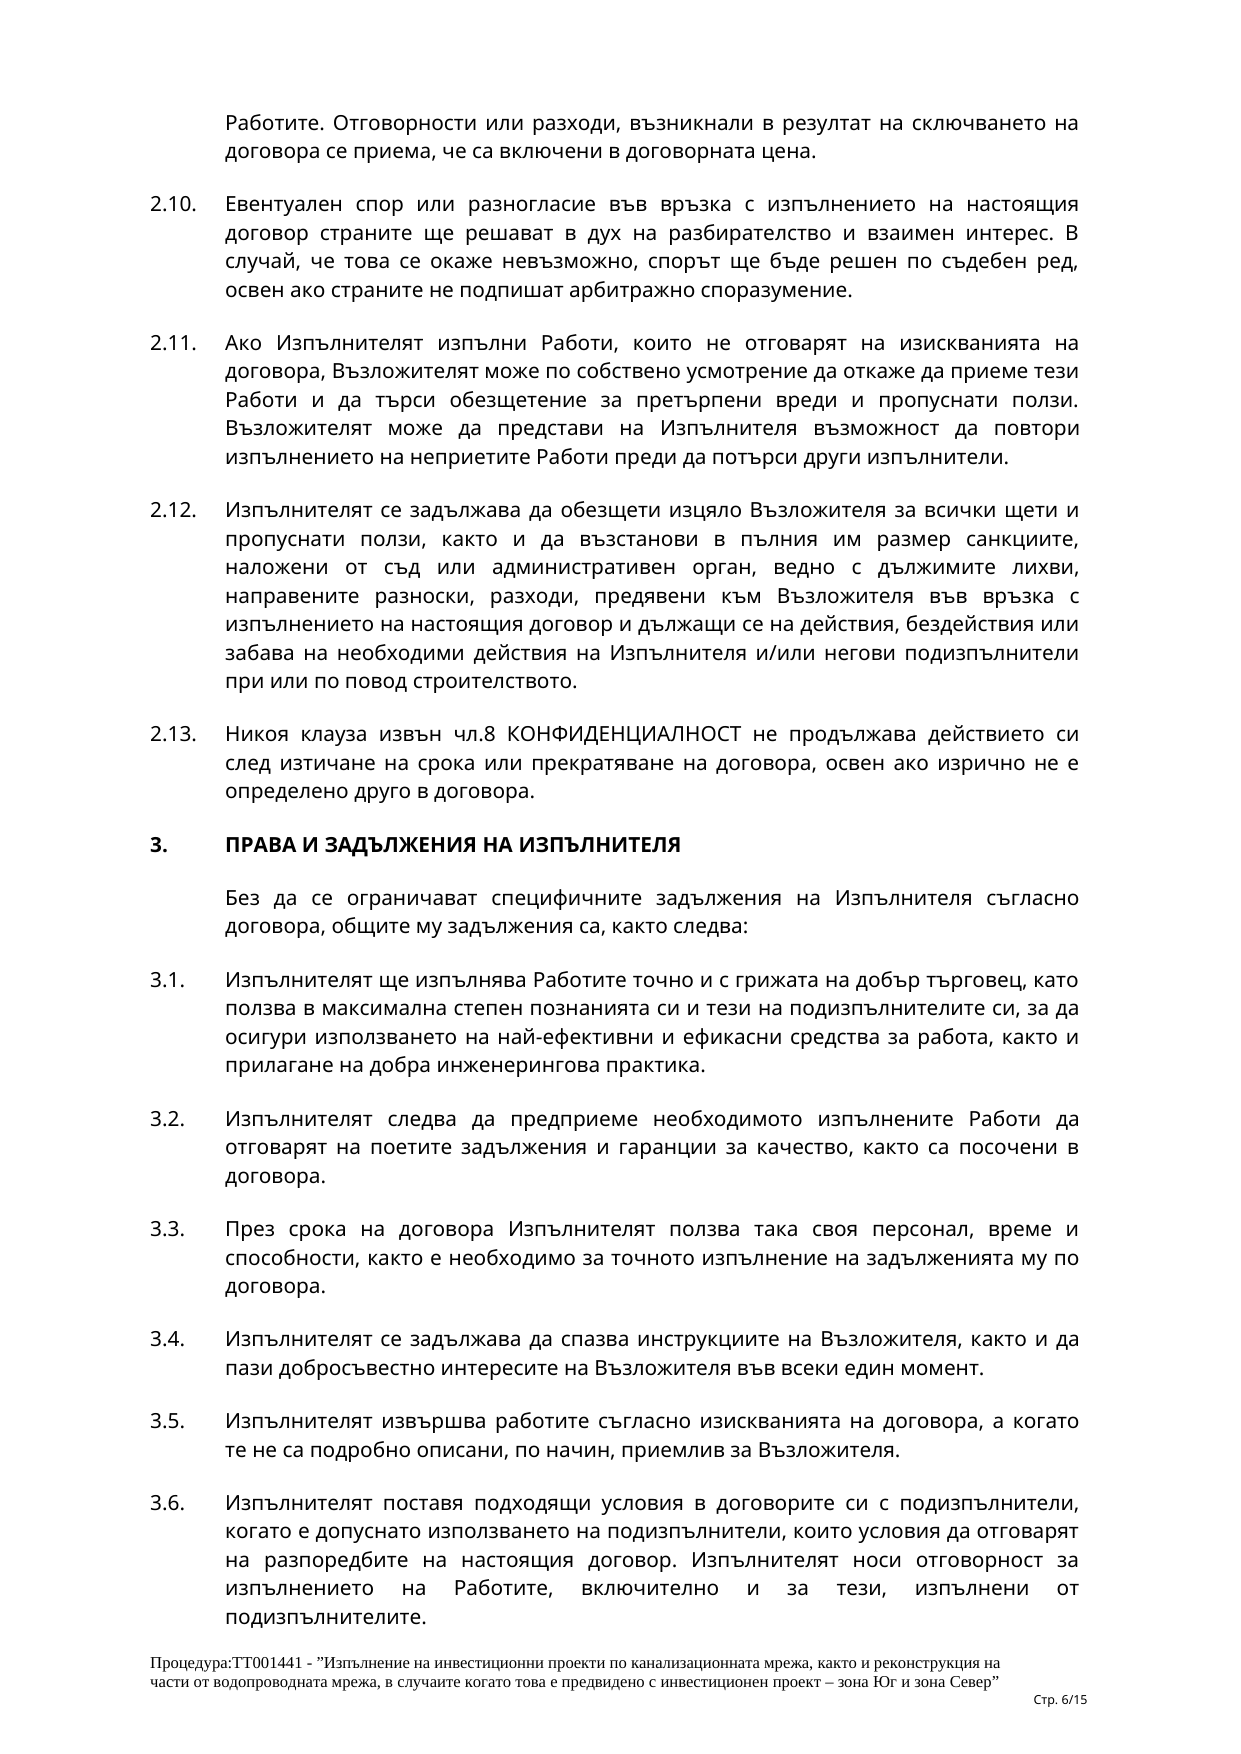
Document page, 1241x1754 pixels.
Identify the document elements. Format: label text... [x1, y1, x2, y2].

text Без да се ограничават специфичните задължения на Изпълнителя съгласно договора, общите му задължения са, както следва: [225, 883, 1080, 940]
list Никоя клауза извън чл.8 КОНФИДЕНЦИАЛНОСТ не продължава действието си след изтичане на срока или прекратяване на договора, освен ако изрично не е определено друго в договора. [150, 719, 1080, 805]
list ПРАВА И ЗАДЪЛЖЕНИЯ НА ИЗПЪЛНИТЕЛЯ [150, 830, 1080, 858]
list Изпълнителят следва да предприеме необходимото изпълнените Работи да отговарят на поетите задължения и гаранции за качество, както са посочени в договора. [150, 1104, 1080, 1189]
list Изпълнителят се задължава да спазва инструкциите на Възложителя, както и да пази добросъвестно интересите на Възложителя във всеки един момент. [150, 1324, 1080, 1381]
list Изпълнителят поставя подходящи условия в договорите си с подизпълнители, когато е допуснато използването на подизпълнители, които условия да отговарят на разпоредбите на настоящия договор. Изпълнителят носи отговорност за изпълнението на Работите, включително и за тези, изпълнени от подизпълнителите. [150, 1488, 1080, 1630]
list През срока на договора Изпълнителят ползва така своя персонал, време и способности, както е необходимо за точното изпълнение на задълженията му по договора. [150, 1214, 1080, 1299]
list извършва работите съгласно изискванията на договора, а когато те не са подробно описани, по начин, приемлив за Възложителя. [150, 1406, 1080, 1463]
list Изпълнителят ще изпълнява Работите точно и с грижата на добър търговец, като ползва в максимална степен познанията си и тези на подизпълнителите си, за да осигури използването на най-ефективни и ефикасни средства за работа, както и прилагане на добра инженерингова практика. [150, 965, 1080, 1079]
list Евентуален спор или разногласие във връзка с изпълнението на настоящия договор страните ще решават в дух на разбирателство и взаимен интерес. В случай, че това се окаже невъзможно, спорът ще бъде решен по съдебен ред, освен ако страните не подпишат арбитражно споразумение. [150, 189, 1080, 303]
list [150, 108, 1080, 164]
list Изпълнителят се задължава да обезщети изцяло Възложителя за всички щети и пропуснати ползи, както и да възстанови в пълния им размер санкциите, наложени от съд или административен орган, ведно с дължимите лихви, направените разноски, разходи, предявени към Възложителя във връзка с изпълнението на настоящия договор и дължащи се на действия, бездействия или забава на необходими действия на Изпълнителя и/или негови подизпълнители при или по повод строителството. [150, 495, 1080, 694]
list Ако Изпълнителят изпълни Работи, които не отговарят на изискванията на договора, Възложителят може по собствено усмотрение да откаже да приеме тези Работи и да търси обезщетение за претърпени вреди и пропуснати ползи. Възложителят може да представи на Изпълнителя възможност да повтори изпълнението на неприетите Работи преди да потърси други изпълнители. [150, 328, 1080, 470]
